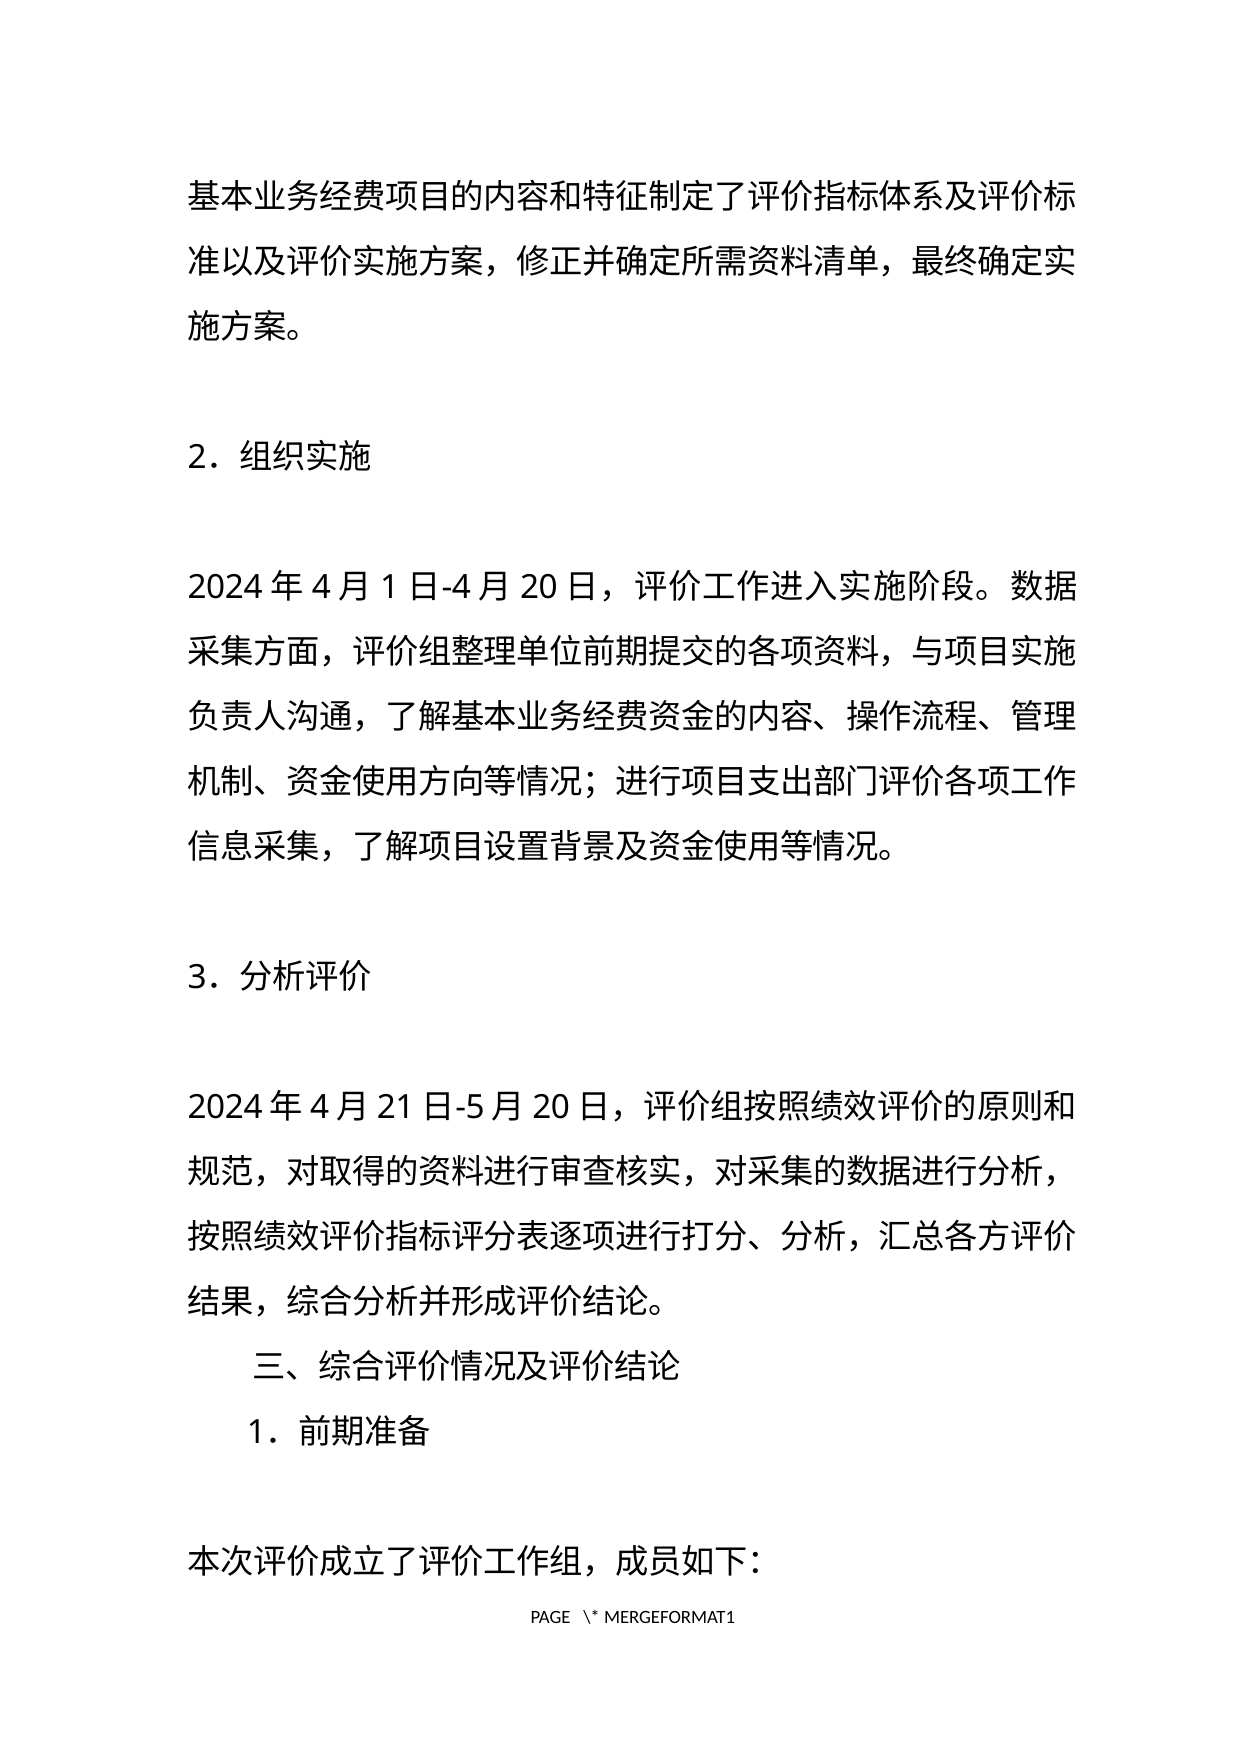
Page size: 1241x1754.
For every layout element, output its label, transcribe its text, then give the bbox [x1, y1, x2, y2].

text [187, 1397, 1078, 1592]
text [187, 162, 1078, 1332]
text 三、综合评价情况及评价结论 [187, 1332, 1078, 1397]
